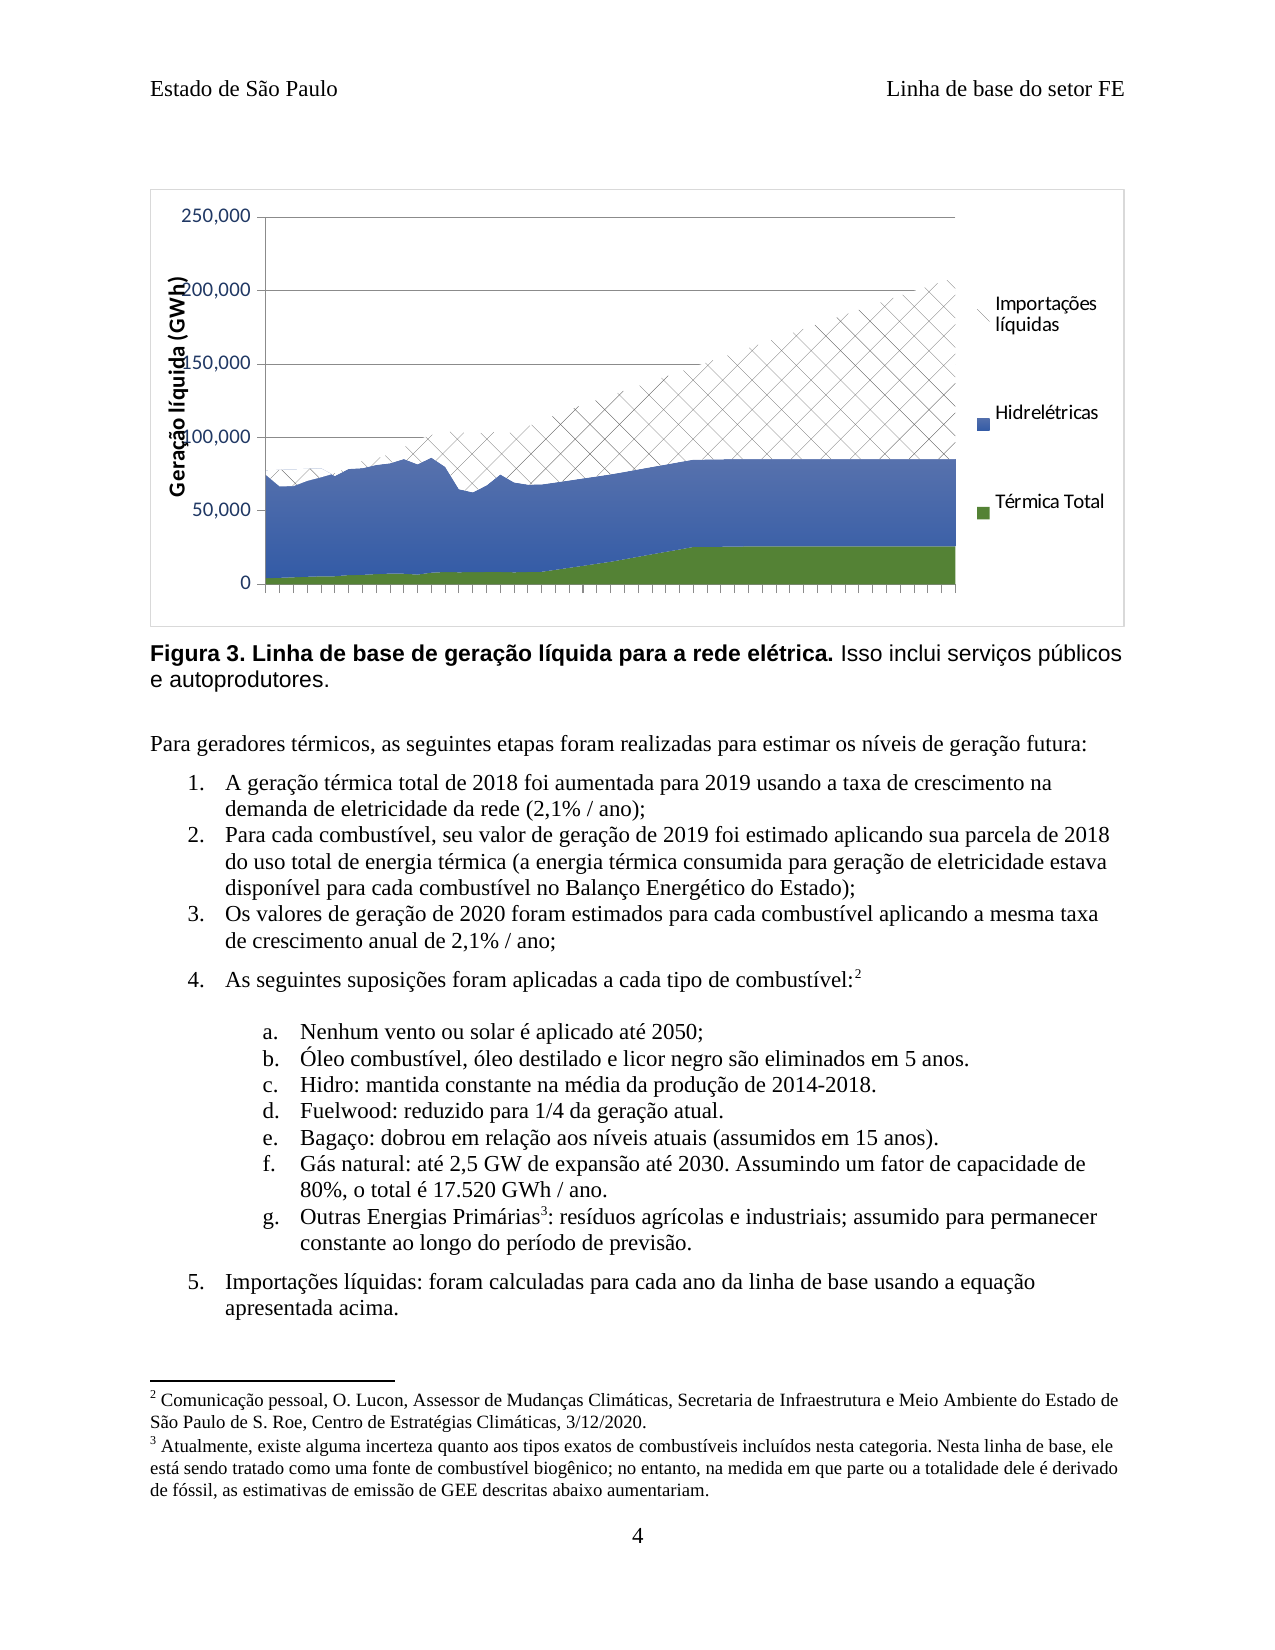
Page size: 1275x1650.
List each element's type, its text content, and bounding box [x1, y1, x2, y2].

list Bagaço: dobrou em relação aos níveis atuais (assumidos em 15 anos). [262, 1124, 1125, 1150]
list Óleo combustível, óleo destilado e licor negro são eliminados em 5 anos. [262, 1045, 1125, 1071]
list A geração térmica total de 2018 foi aumentada para 2019 usando a taxa de crescimento na demanda de eletricidade da rede (2,1% / ano); [187, 769, 1125, 821]
list As seguintes suposições foram aplicadas a cada tipo de combustível: [187, 966, 1125, 992]
list Para cada combustível, seu valor de geração de 2019 foi estimado aplicando sua parcela de 2018 do uso total de energia térmica (a energia térmica consumida para geração de eletricidade estava disponível para cada combustível no Balanço Energético do Estado); [187, 821, 1125, 901]
list Hidro: mantida constante na média da produção de 2014-2018. [262, 1071, 1125, 1097]
list Fuelwood: reduzido para 1/4 da geração atual. [262, 1097, 1125, 1124]
list Os valores de geração de 2020 foram estimados para cada combustível aplicando a mesma taxa de crescimento anual de 2,1% / ano; [187, 901, 1125, 953]
list Importações líquidas: foram calculadas para cada ano da linha de base usando a equação apresentada acima. [187, 1268, 1125, 1321]
list Outras Energias Primárias: resíduos agrícolas e industriais; assumido para permanecer constante ao longo do período de previsão. [262, 1203, 1125, 1256]
text Para geradores térmicos, as seguintes etapas foram realizadas para estimar os níveis de geração futura: [150, 730, 1125, 756]
list Nenhum vento ou solar é aplicado até 2050; [262, 1018, 1125, 1045]
list Gás natural: até 2,5 GW de expansão até 2030. Assumindo um fator de capacidade de 80%, o total é 17.520 GWh / ano. [262, 1150, 1125, 1203]
title Figura 3. Linha de base de geração líquida para a rede elétrica. Isso inclui serviços públicos e autoprodutores. [150, 640, 1125, 692]
